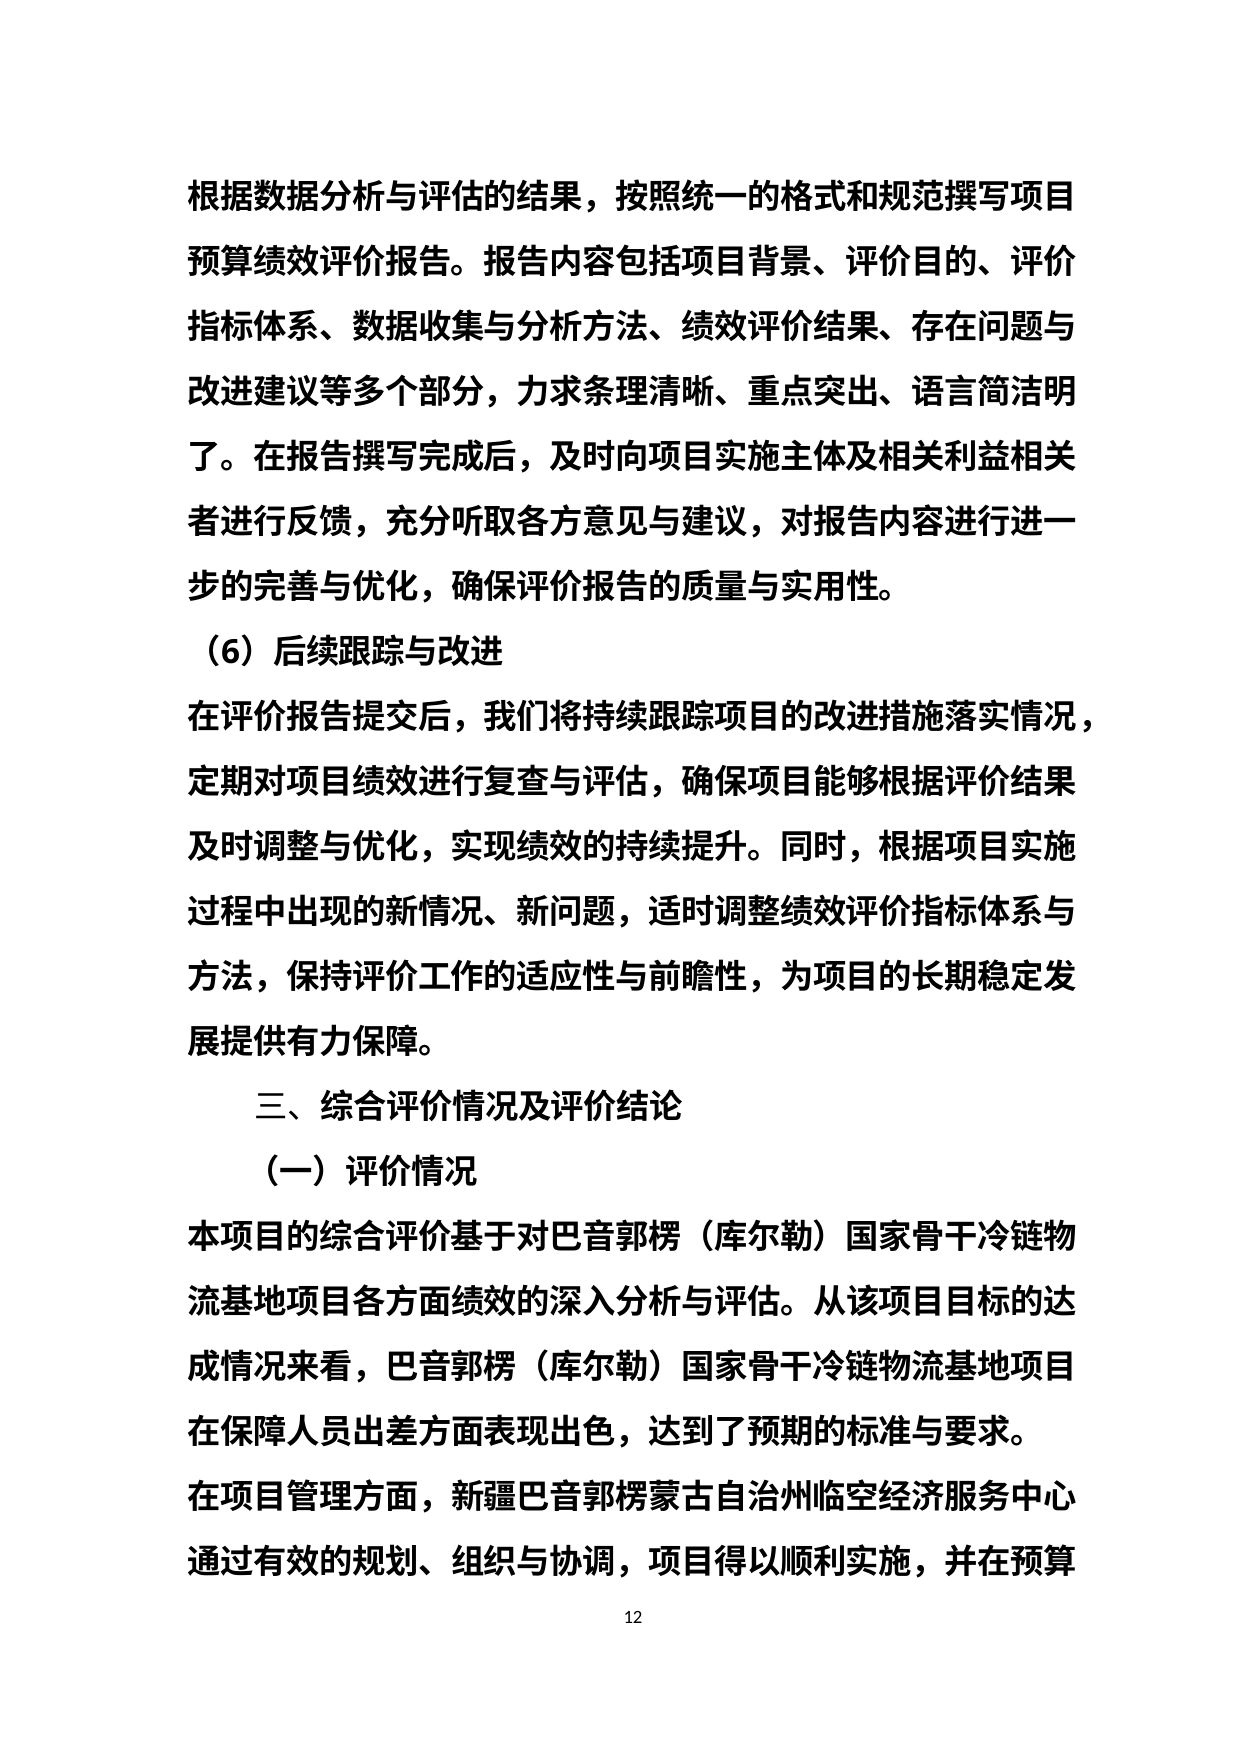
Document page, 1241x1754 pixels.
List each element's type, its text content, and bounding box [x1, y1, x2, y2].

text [187, 162, 1078, 1072]
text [187, 1137, 1078, 1592]
text 三、综合评价情况及评价结论 [187, 1072, 1078, 1137]
